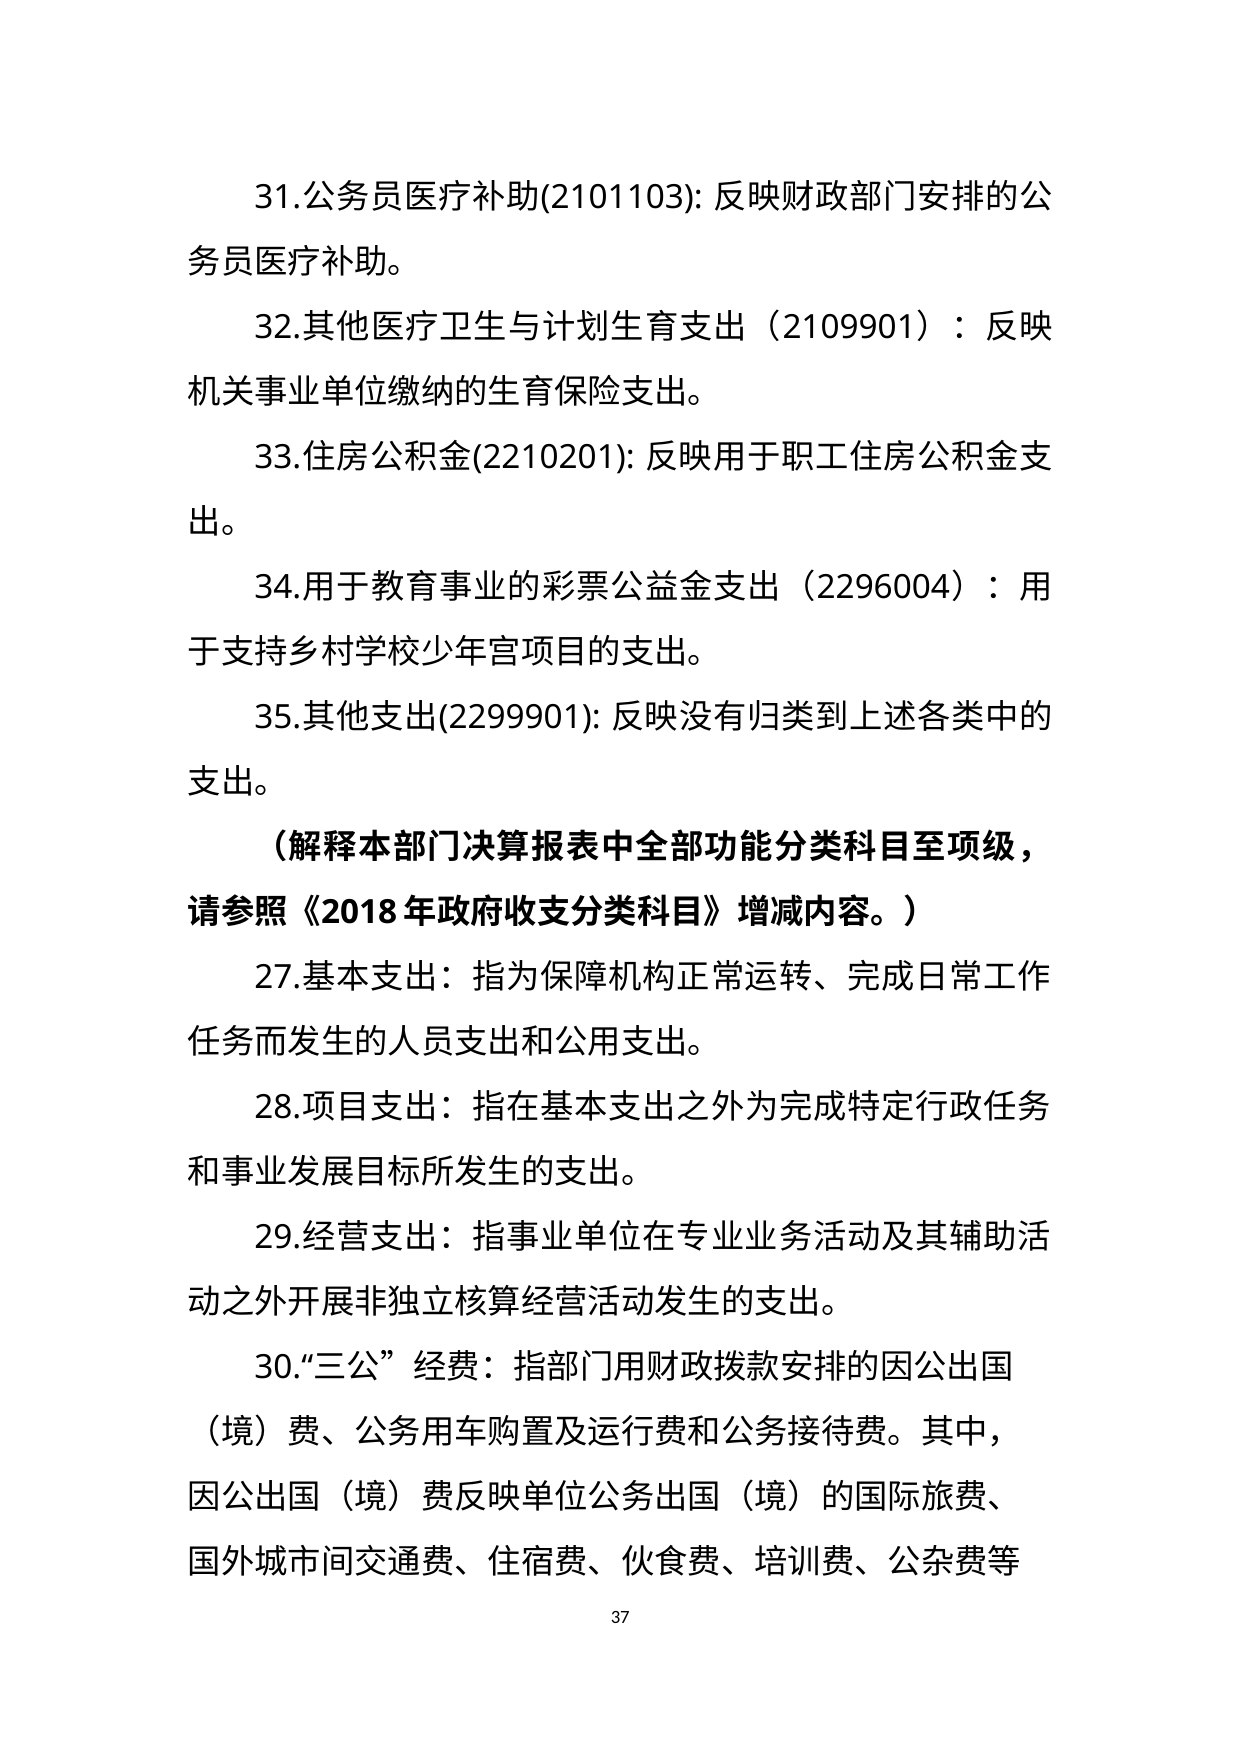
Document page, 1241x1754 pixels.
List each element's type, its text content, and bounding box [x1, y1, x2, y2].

text 32.其他医疗卫生与计划生育支出（2109901）：反映机关事业单位缴纳的生育保险支出。 [187, 292, 1053, 422]
text 27.基本支出：指为保障机构正常运转、完成日常工作任务而发生的人员支出和公用支出。 [187, 942, 1053, 1072]
text 33.住房公积金(2210201): 反映用于职工住房公积金支出。 [187, 422, 1053, 552]
text （解释本部门决算报表中全部功能分类科目至项级，请参照《2018年政府收支分类科目》增减内容。） [187, 812, 1053, 942]
text 29.经营支出：指事业单位在专业业务活动及其辅助活动之外开展非独立核算经营活动发生的支出。 [187, 1202, 1053, 1332]
text 28.项目支出：指在基本支出之外为完成特定行政任务和事业发展目标所发生的支出。 [187, 1072, 1053, 1202]
text 35.其他支出(2299901): 反映没有归类到上述各类中的支出。 [187, 682, 1053, 812]
text 31.公务员医疗补助(2101103): 反映财政部门安排的公务员医疗补助。 [187, 162, 1053, 292]
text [187, 1332, 1053, 1592]
text 34.用于教育事业的彩票公益金支出（2296004）：用于支持乡村学校少年宫项目的支出。 [187, 552, 1053, 682]
